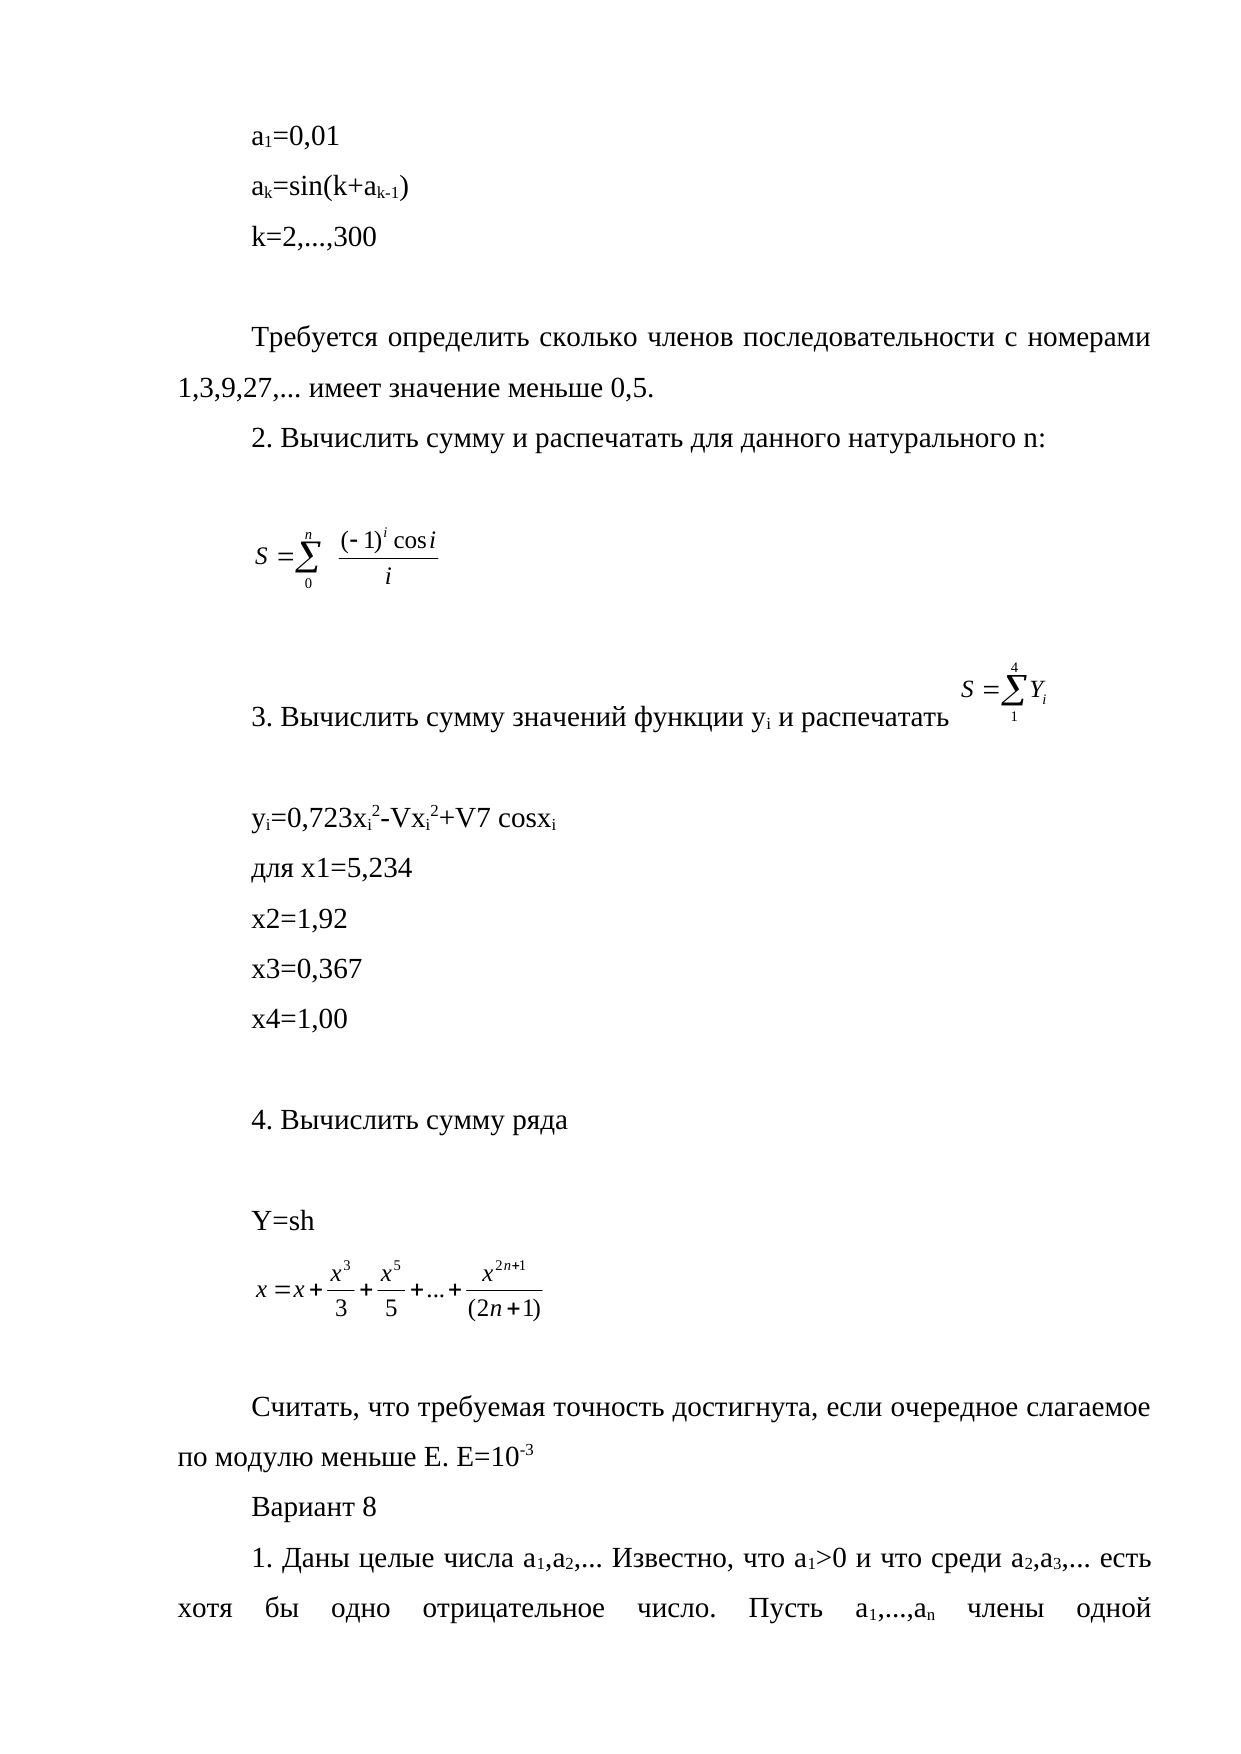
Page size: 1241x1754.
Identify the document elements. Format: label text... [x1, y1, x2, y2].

text х3=0,367 [177, 951, 1152, 985]
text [177, 1540, 1152, 1624]
text k=2,...,300 [177, 219, 1152, 252]
text Y=sh [177, 1203, 1152, 1236]
text Требуется определить сколько членов последовательности с номерами 1,3,9,27,... имеет значение меньше 0,5. [177, 319, 1152, 403]
text х2=1,92 [177, 901, 1152, 934]
text yi=0,723xi2-Vxi2+V7 cosxi [177, 800, 1152, 834]
text ak=sin(k+ak-1) [177, 168, 1152, 202]
text a1=0,01 [177, 118, 1152, 152]
text 3. Вычислить сумму значений функции yi и распечатать [177, 656, 1152, 733]
text для х1=5,234 [177, 851, 1152, 884]
text 2. Вычислить сумму и распечатать для данного натурального n: [177, 420, 1152, 453]
text 4. Вычислить сумму ряда [177, 1102, 1152, 1136]
text х4=1,00 [177, 1001, 1152, 1035]
text Считать, что требуемая точность достигнута, если очередное слагаемое по модулю меньше E. E=10-3 [177, 1389, 1152, 1473]
subtitle Вариант 8 [177, 1489, 1152, 1523]
